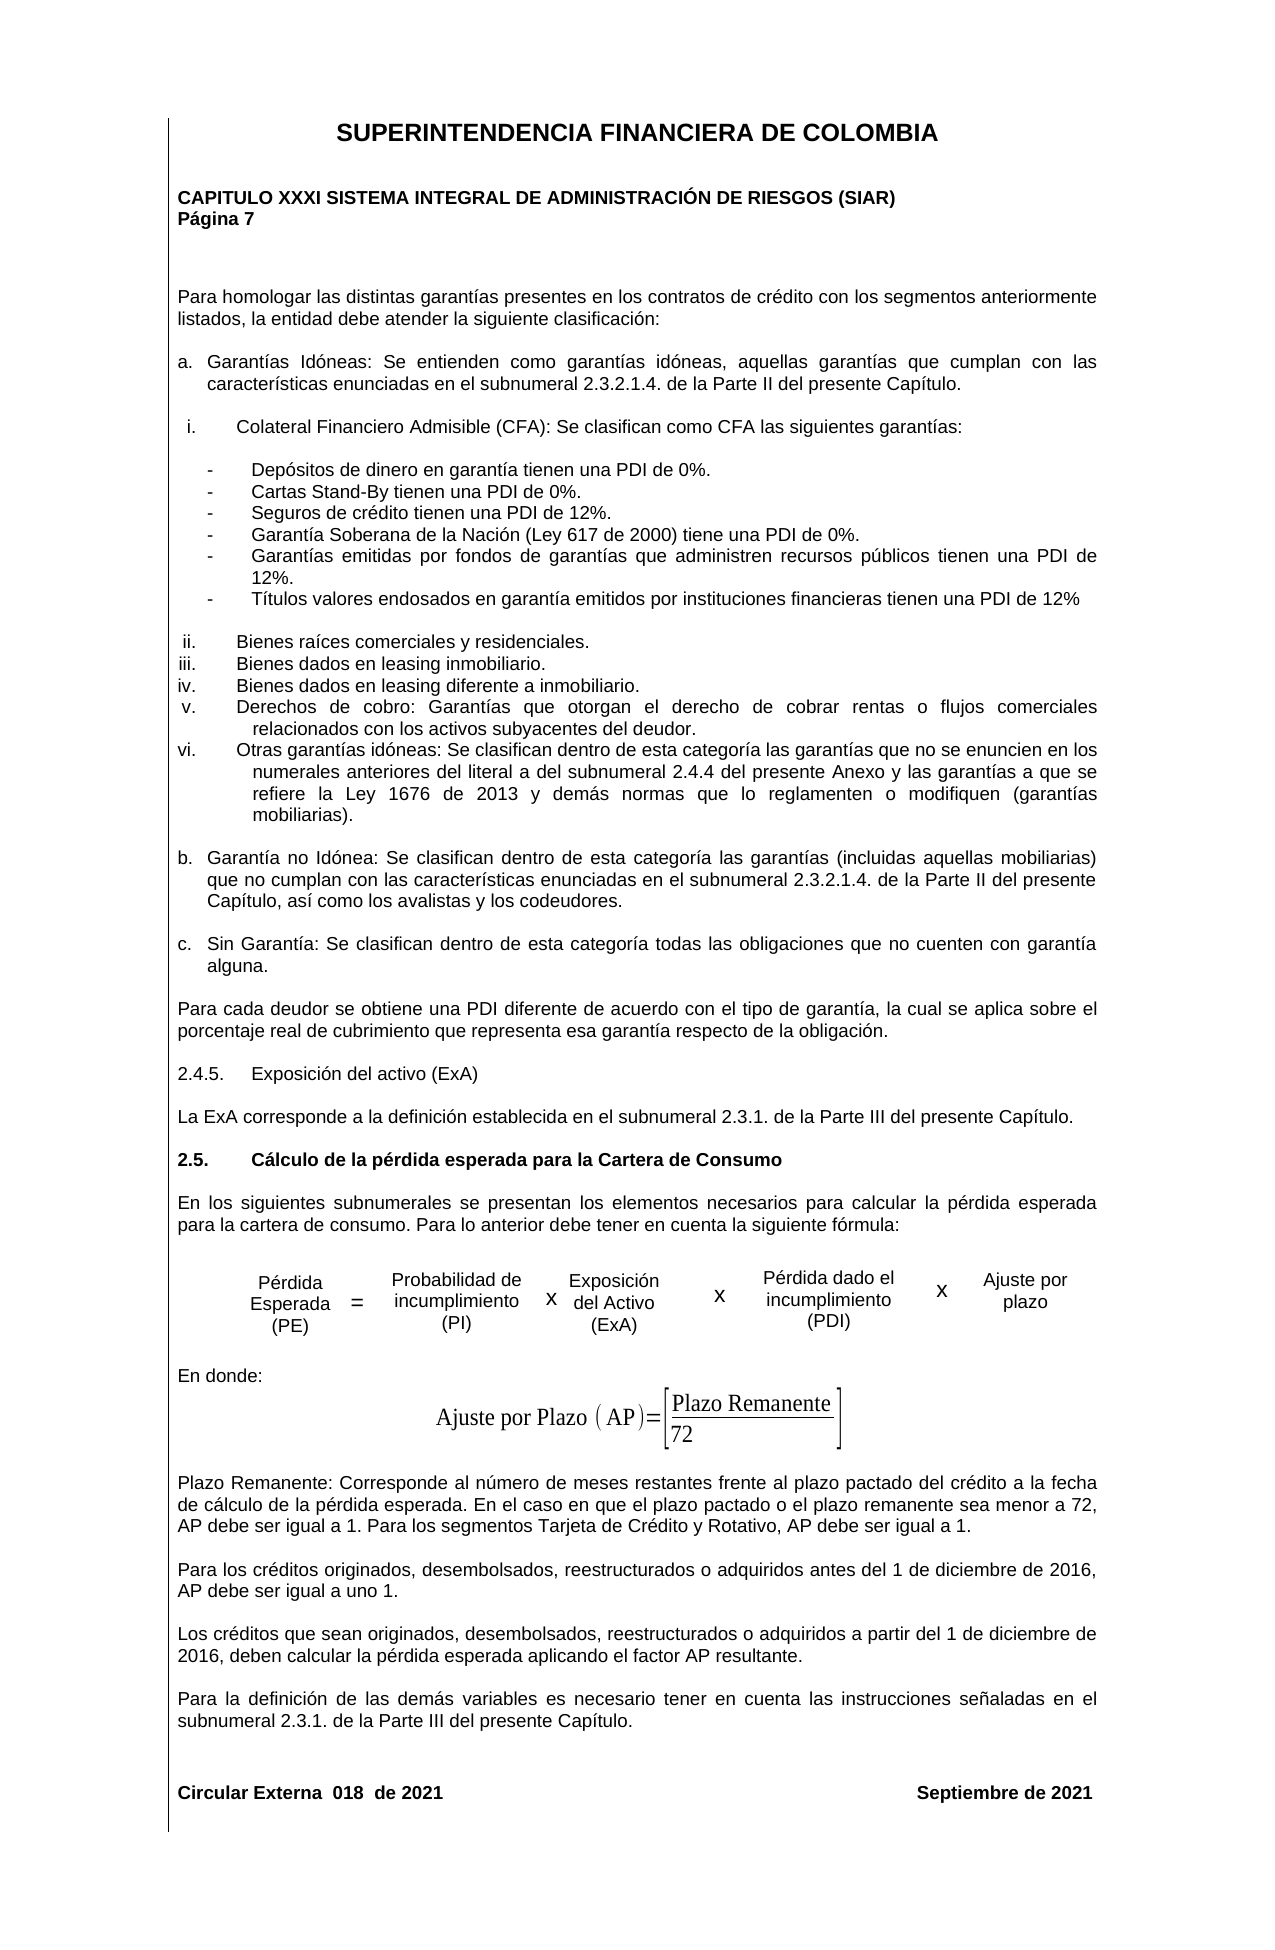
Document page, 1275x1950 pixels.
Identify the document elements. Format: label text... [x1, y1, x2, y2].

list Garantía no Idónea: Se clasifican dentro de esta categoría las garantías (incluidas aquellas mobiliarias) que no cumplan con las características enunciadas en el subnumeral 2.3.2.1.4. de la Parte II del presente Capítulo, así como los avalistas y los codeudores. [177, 847, 1098, 912]
list Garantías Idóneas: Se entienden como garantías idóneas, aquellas garantías que cumplan con las características enunciadas en el subnumeral 2.3.2.1.4. de la Parte II del presente Capítulo. [177, 351, 1098, 394]
list Cartas Stand-By tienen una PDI de 0%. [207, 480, 1098, 502]
list Derechos de cobro: Garantías que otorgan el derecho de cobrar rentas o flujos comerciales relacionados con los activos subyacentes del deudor. [196, 696, 1098, 739]
list Títulos valores endosados en garantía emitidos por instituciones financieras tienen una PDI de 12% [207, 588, 1098, 610]
text Plazo Remanente: Corresponde al número de meses restantes frente al plazo pactado del crédito a la fecha de cálculo de la pérdida esperada. En el caso en que el plazo pactado o el plazo remanente sea menor a 72, AP debe ser igual a 1. Para los segmentos Tarjeta de Crédito y Rotativo, AP debe ser igual a 1. [177, 1472, 1098, 1537]
text Para cada deudor se obtiene una PDI diferente de acuerdo con el tipo de garantía, la cual se aplica sobre el porcentaje real de cubrimiento que representa esa garantía respecto de la obligación. [177, 998, 1098, 1041]
list Otras garantías idóneas: Se clasifican dentro de esta categoría las garantías que no se enuncien en los numerales anteriores del literal a del subnumeral 2.4.4 del presente Anexo y las garantías a que se refiere la Ley 1676 de 2013 y demás normas que lo reglamenten o modifiquen (garantías mobiliarias). [196, 739, 1098, 825]
list Seguros de crédito tienen una PDI de 12%. [207, 502, 1098, 523]
list Colateral Financiero Admisible (CFA): Se clasifican como CFA las siguientes garantías: [196, 416, 1098, 437]
text En donde: [177, 1364, 1098, 1386]
list Garantía Soberana de la Nación (Ley 617 de 2000) tiene una PDI de 0%. [207, 523, 1098, 545]
text Para homologar las distintas garantías presentes en los contratos de crédito con los segmentos anteriormente listados, la entidad debe atender la siguiente clasificación: [177, 286, 1098, 329]
list Bienes dados en leasing inmobiliario. [196, 653, 1098, 674]
text Para la definición de las demás variables es necesario tener en cuenta las instrucciones señaladas en el subnumeral 2.3.1. de la Parte III del presente Capítulo. [177, 1688, 1098, 1731]
list Depósitos de dinero en garantía tienen una PDI de 0%. [207, 459, 1098, 480]
list Cálculo de la pérdida esperada para la Cartera de Consumo [177, 1149, 1098, 1170]
list Garantías emitidas por fondos de garantías que administren recursos públicos tienen una PDI de 12%. [207, 545, 1098, 588]
text Para los créditos originados, desembolsados, reestructurados o adquiridos antes del 1 de diciembre de 2016, AP debe ser igual a uno 1. [177, 1558, 1098, 1602]
text La ExA corresponde a la definición establecida en el subnumeral 2.3.1. de la Parte III del presente Capítulo. [177, 1106, 1098, 1127]
list Bienes dados en leasing diferente a inmobiliario. [196, 674, 1098, 696]
list Exposición del activo (ExA) [177, 1063, 1098, 1084]
list Bienes raíces comerciales y residenciales. [196, 631, 1098, 653]
text Los créditos que sean originados, desembolsados, reestructurados o adquiridos a partir del 1 de diciembre de 2016, deben calcular la pérdida esperada aplicando el factor AP resultante. [177, 1623, 1098, 1666]
list Sin Garantía: Se clasifican dentro de esta categoría todas las obligaciones que no cuenten con garantía alguna. [177, 933, 1098, 976]
text En los siguientes subnumerales se presentan los elementos necesarios para calcular la pérdida esperada para la cartera de consumo. Para lo anterior debe tener en cuenta la siguiente fórmula: [177, 1192, 1098, 1235]
